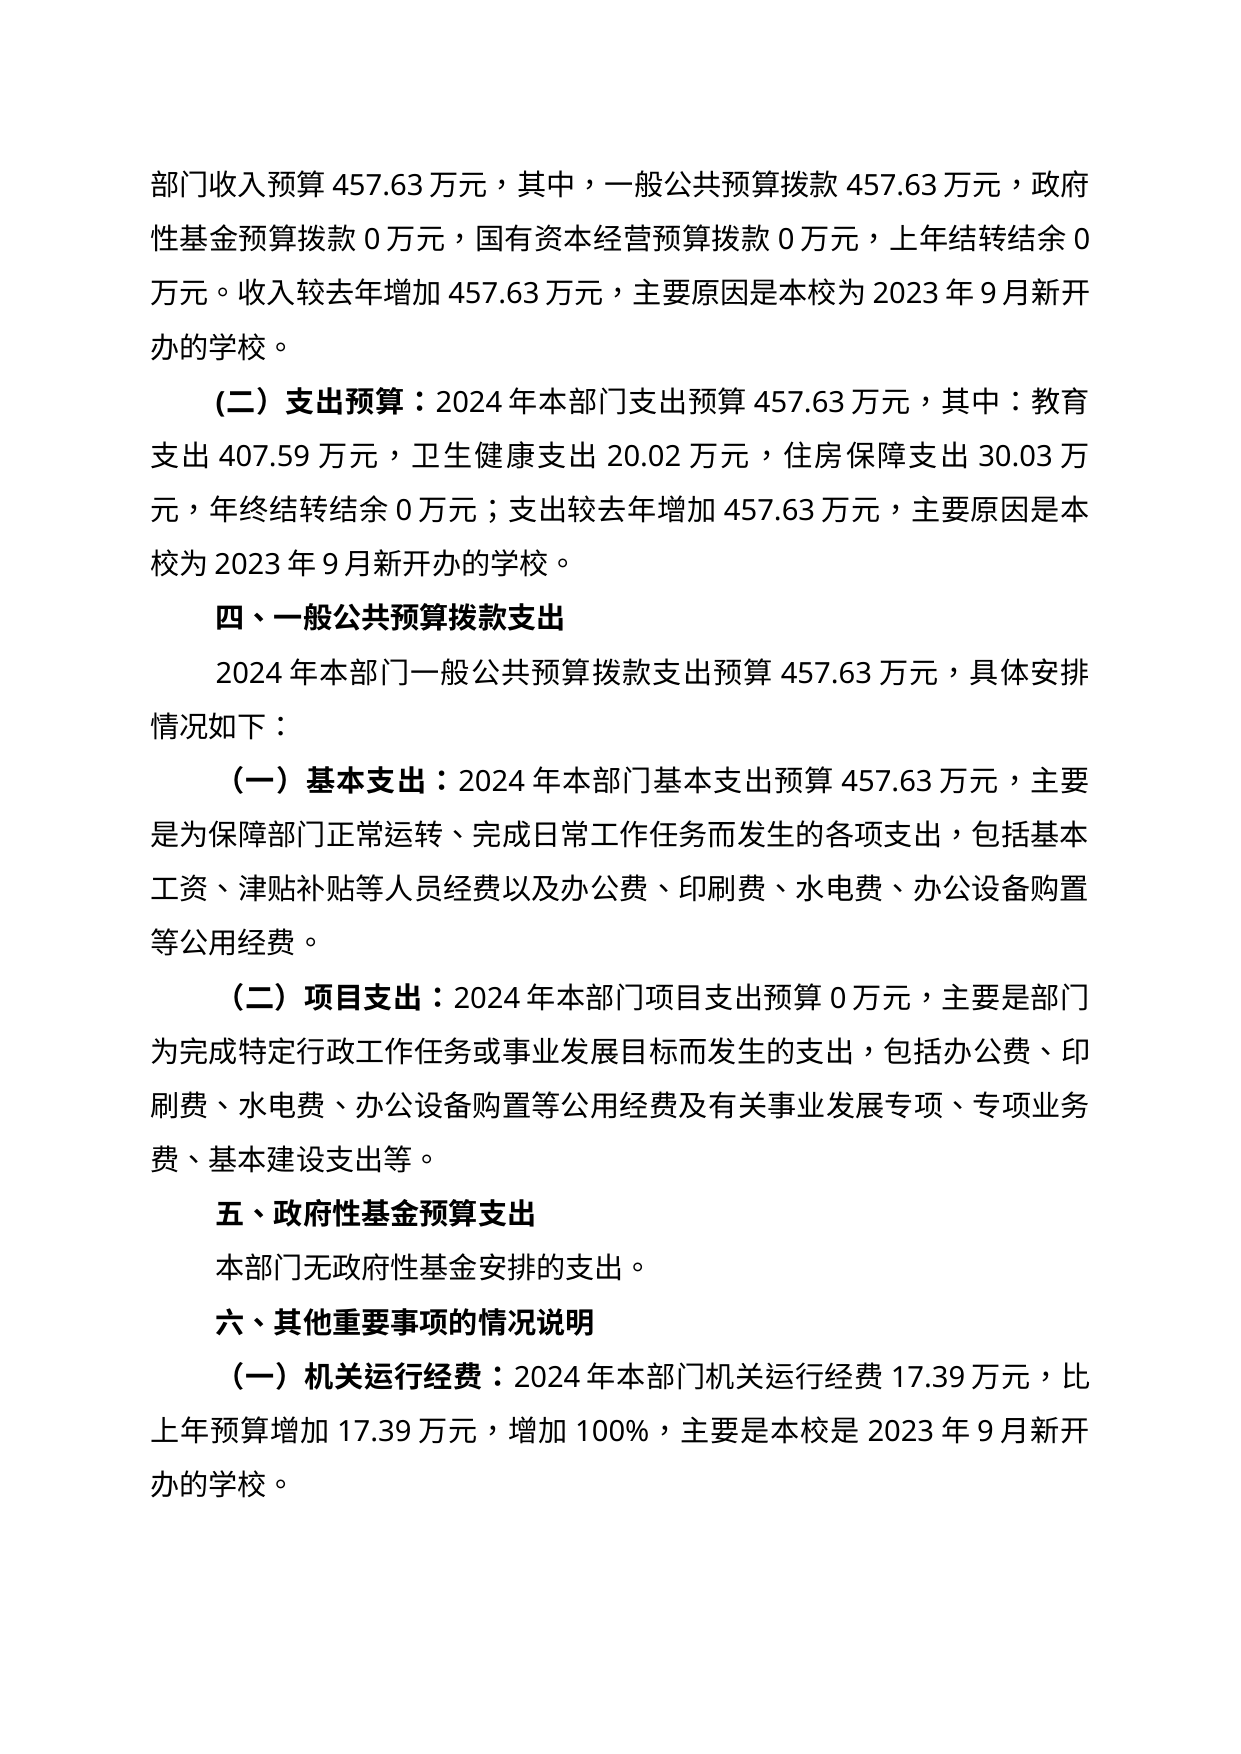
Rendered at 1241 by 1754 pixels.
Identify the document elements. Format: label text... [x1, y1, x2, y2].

text 本部门无政府性基金安排的支出。 [150, 1233, 1090, 1287]
text （一）基本支出：2024年本部门基本支出预算457.63万元，主要是为保障部门正常运转、完成日常工作任务而发生的各项支出，包括基本工资、津贴补贴等人员经费以及办公费、印刷费、水电费、办公设备购置等公用经费。 [150, 746, 1090, 962]
text 六、其他重要事项的情况说明 [150, 1287, 1090, 1342]
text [150, 150, 1090, 367]
text 五、政府性基金预算支出 [150, 1179, 1090, 1233]
text 四、一般公共预算拨款支出 [150, 583, 1090, 637]
text （二）项目支出：2024年本部门项目支出预算0万元，主要是部门为完成特定行政工作任务或事业发展目标而发生的支出，包括办公费、印刷费、水电费、办公设备购置等公用经费及有关事业发展专项、专项业务费、基本建设支出等。 [150, 962, 1090, 1179]
text (二）支出预算：2024年本部门支出预算457.63万元，其中：教育支出407.59万元，卫生健康支出20.02万元，住房保障支出30.03万元，年终结转结余0万元；支出较去年增加457.63万元，主要原因是本校为2023年9月新开办的学校。 [150, 367, 1090, 583]
text 2024年本部门一般公共预算拨款支出预算457.63万元，具体安排情况如下： [150, 637, 1090, 746]
text （一）机关运行经费：2024年本部门机关运行经费17.39万元，比上年预算增加17.39万元，增加100%，主要是本校是2023年9月新开办的学校。 [150, 1342, 1090, 1504]
